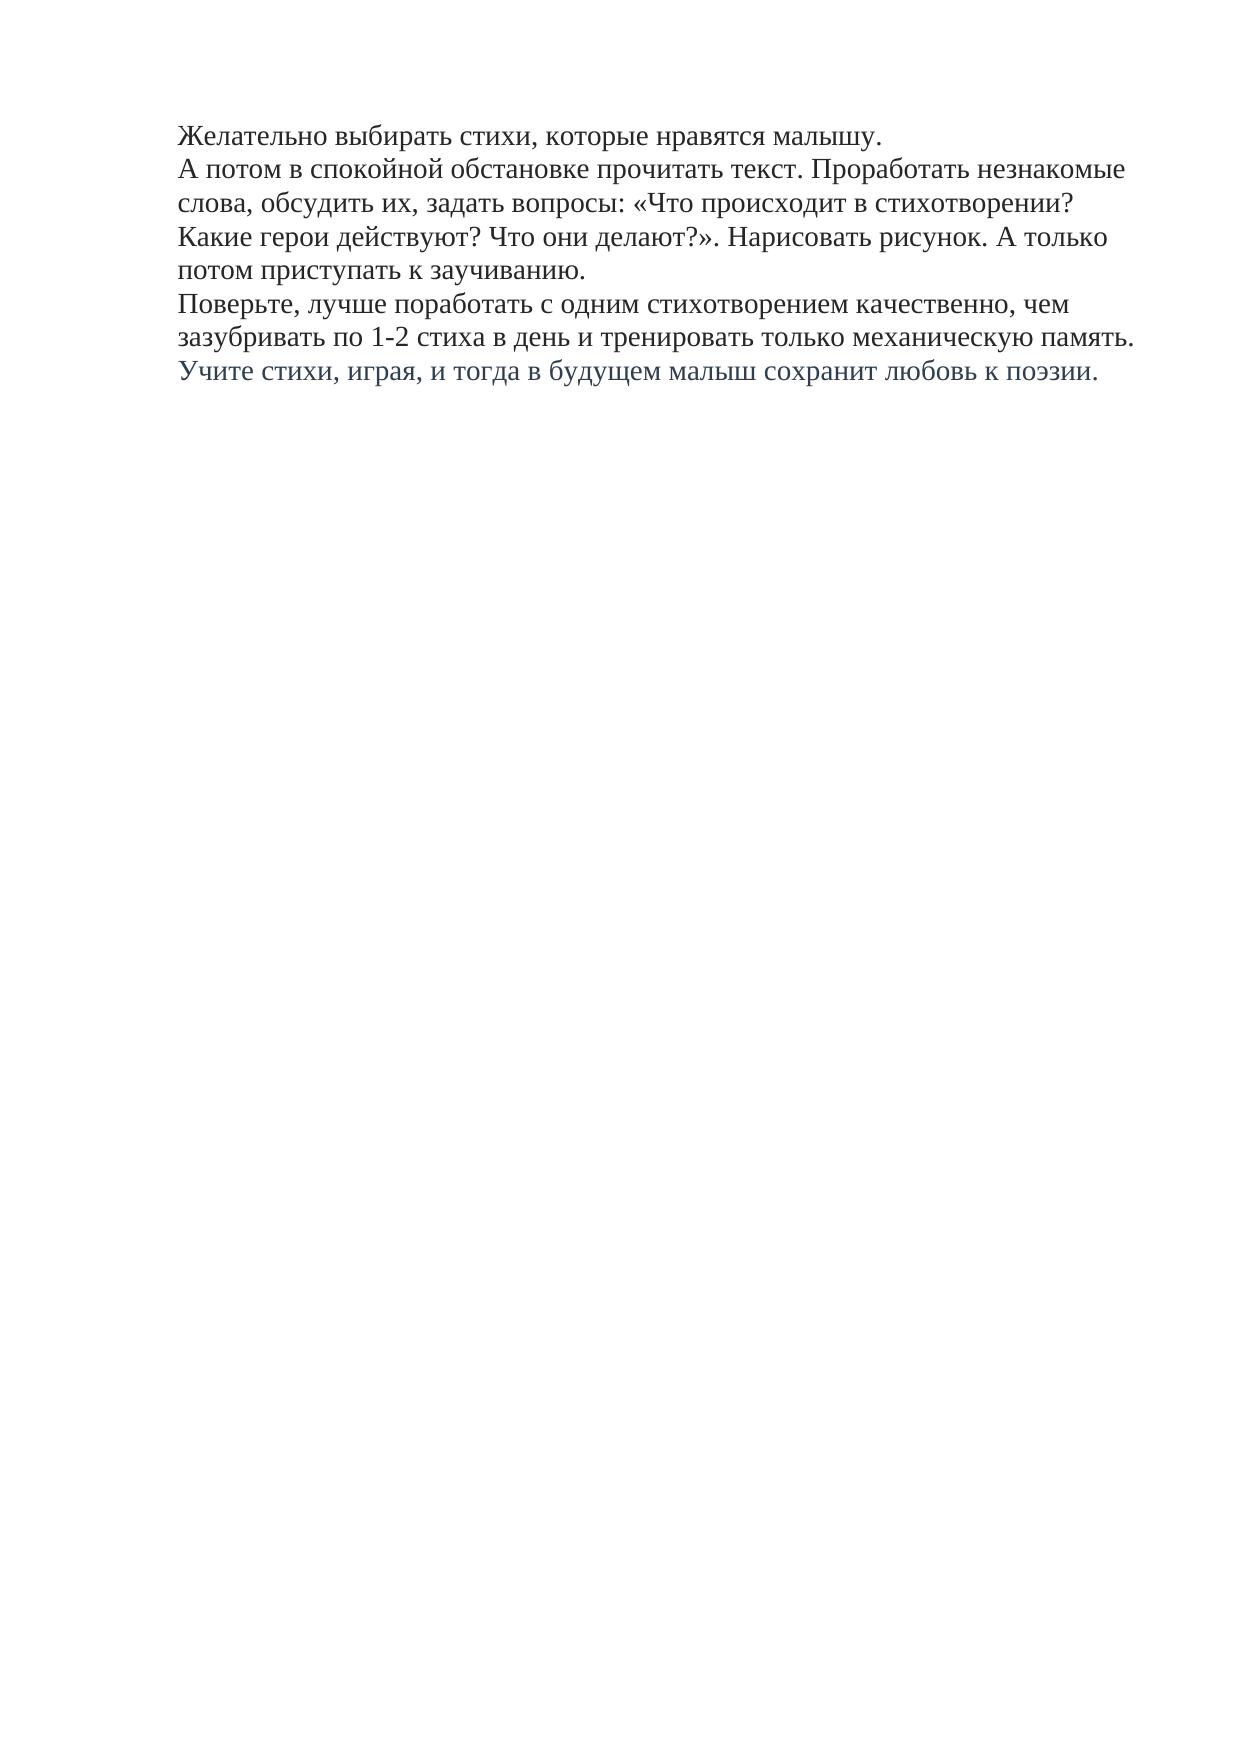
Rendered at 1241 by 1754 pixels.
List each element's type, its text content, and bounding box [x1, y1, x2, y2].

text А потом в спокойной обстановке прочитать текст. Проработать незнакомые слова, обсудить их, задать вопросы: «Что происходит в стихотворении? Какие герои действуют? Что они делают?». Нарисовать рисунок. А только потом приступать к заучиванию. [177, 152, 1152, 286]
text Поверьте, лучше поработать с одним стихотворением качественно, чем зазубривать по 1-2 стиха в день и тренировать только механическую память. [177, 286, 1152, 353]
text Учите стихи, играя, и тогда в будущем малыш сохранит любовь к поэзии. [177, 353, 1152, 386]
text Желательно выбирать стихи, которые нравятся малышу. [177, 118, 1152, 152]
